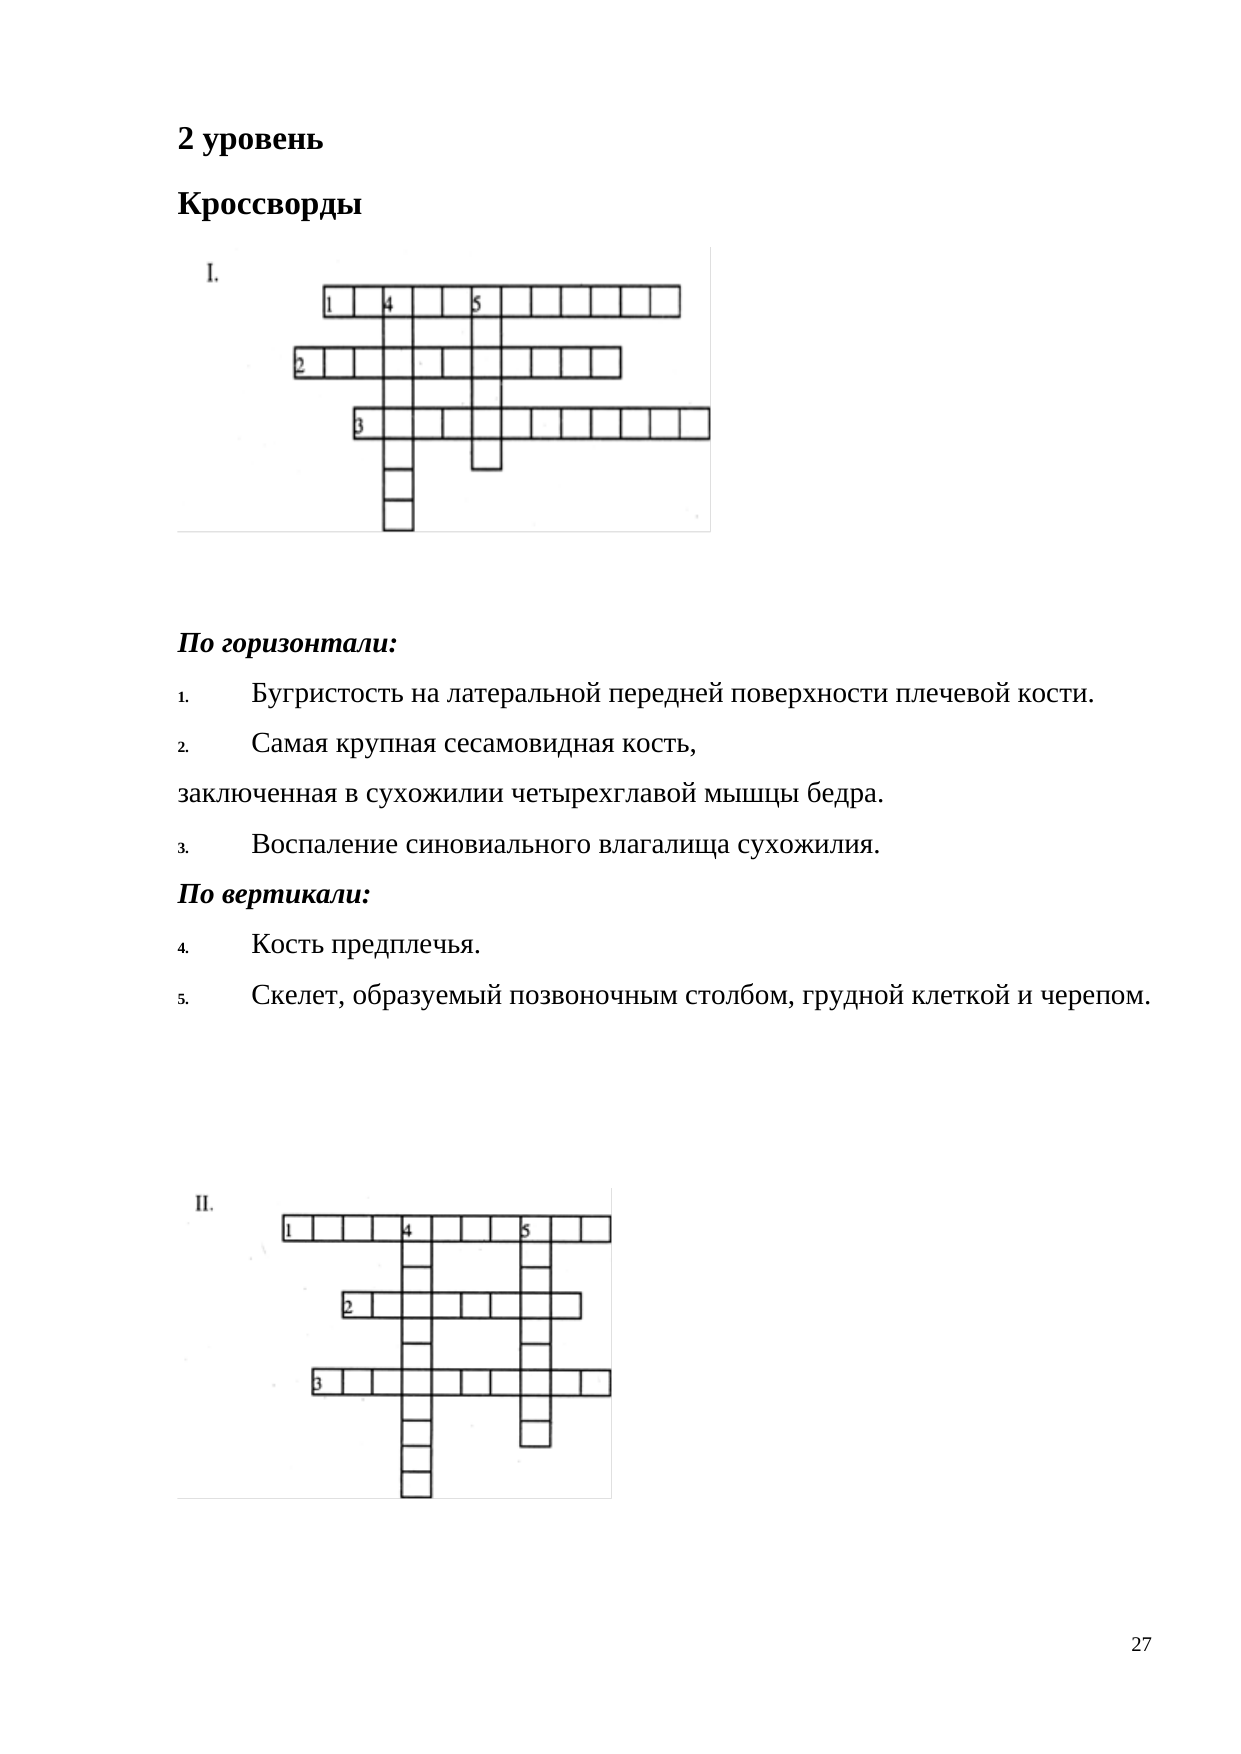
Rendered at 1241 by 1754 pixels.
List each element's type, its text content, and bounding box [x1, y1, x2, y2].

list Кость предплечья. [177, 927, 1152, 960]
text По вертикали: [177, 876, 1152, 910]
text заключенная в сухожилии четырехглавой мышцы бедра. [177, 776, 1152, 809]
list Самая крупная сесамовидная кость, [177, 725, 1152, 759]
text 2 уровень [177, 118, 1152, 156]
picture [177, 247, 713, 536]
list Воспаление синовиального влагалища сухожилия. [177, 826, 1152, 859]
picture [177, 1188, 615, 1502]
list Скелет, образуемый позвоночным столбом, грудной клеткой и черепом. [177, 977, 1152, 1010]
text Кроссворды [177, 183, 1152, 221]
text По горизонтали: [177, 625, 1152, 658]
list Бугристость на латеральной передней поверхности плечевой кости. [177, 675, 1152, 708]
